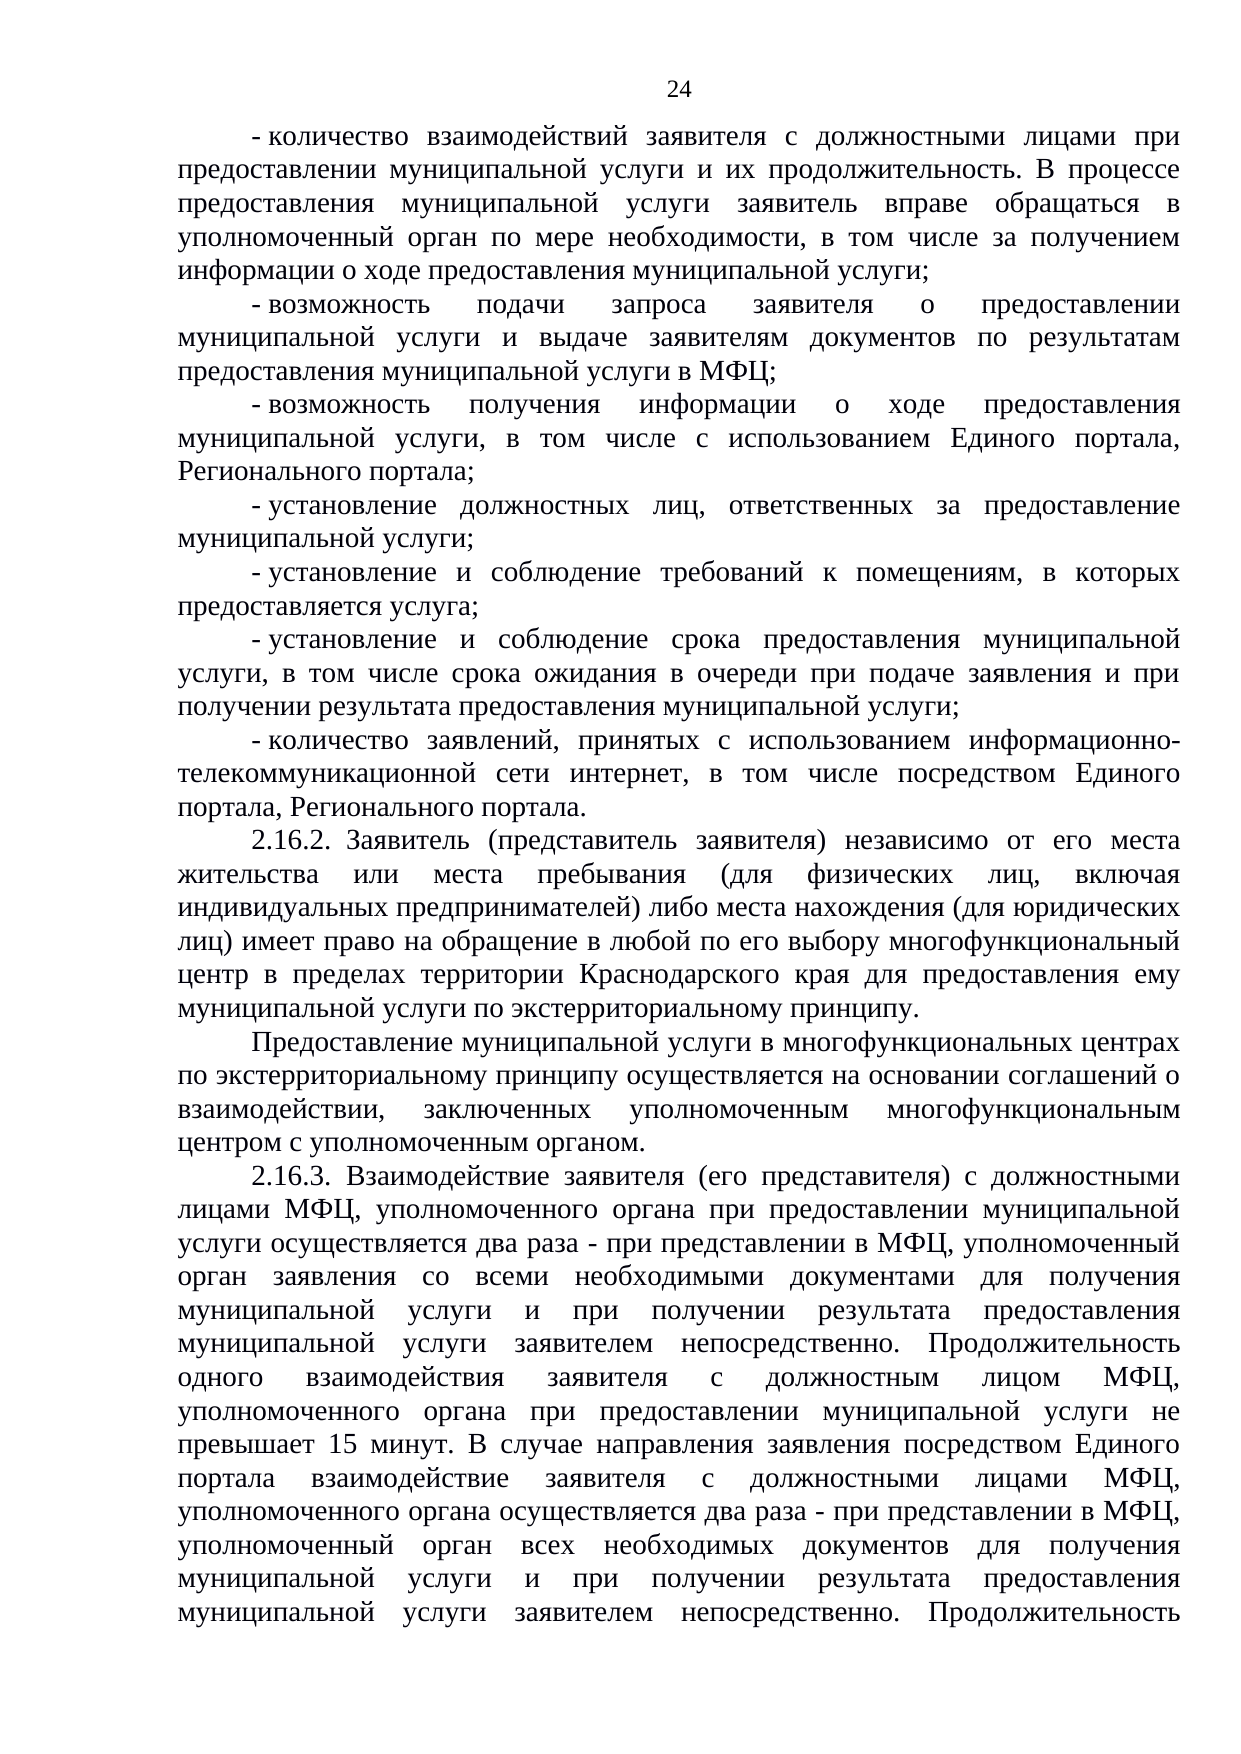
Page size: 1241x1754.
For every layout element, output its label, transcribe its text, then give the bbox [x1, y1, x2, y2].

text - установление должностных лиц, ответственных за предоставление муниципальной услуги; [177, 487, 1181, 554]
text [177, 1158, 1181, 1627]
text - установление и соблюдение срока предоставления муниципальной услуги, в том числе срока ожидания в очереди при подаче заявления и при получении результата предоставления муниципальной услуги; [177, 621, 1181, 722]
text - количество взаимодействий заявителя с должностными лицами при предоставлении муниципальной услуги и их продолжительность. В процессе предоставления муниципальной услуги заявитель вправе обращаться в уполномоченный орган по мере необходимости, в том числе за получением информации о ходе предоставления муниципальной услуги; [177, 118, 1181, 286]
text - возможность получения информации о ходе предоставления муниципальной услуги, в том числе с использованием Единого портала, Регионального портала; [177, 386, 1181, 487]
text - установление и соблюдение требований к помещениям, в которых предоставляется услуга; [177, 554, 1181, 621]
text Предоставление муниципальной услуги в многофункциональных центрах по экстерриториальному принципу осуществляется на основании соглашений о взаимодействии, заключенных уполномоченным многофункциональным центром с уполномоченным органом. [177, 1024, 1181, 1158]
text - возможность подачи запроса заявителя о предоставлении муниципальной услуги и выдаче заявителям документов по результатам предоставления муниципальной услуги в МФЦ; [177, 286, 1181, 386]
text 2.16.2. Заявитель (представитель заявителя) независимо от его места жительства или места пребывания (для физических лиц, включая индивидуальных предпринимателей) либо места нахождения (для юридических лиц) имеет право на обращение в любой по его выбору многофункциональный центр в пределах территории Краснодарского края для предоставления ему муниципальной услуги по экстерриториальному принципу. [177, 822, 1181, 1024]
text - количество заявлений, принятых с использованием информационно-телекоммуникационной сети интернет, в том числе посредством Единого портала, Регионального портала. [177, 722, 1181, 822]
